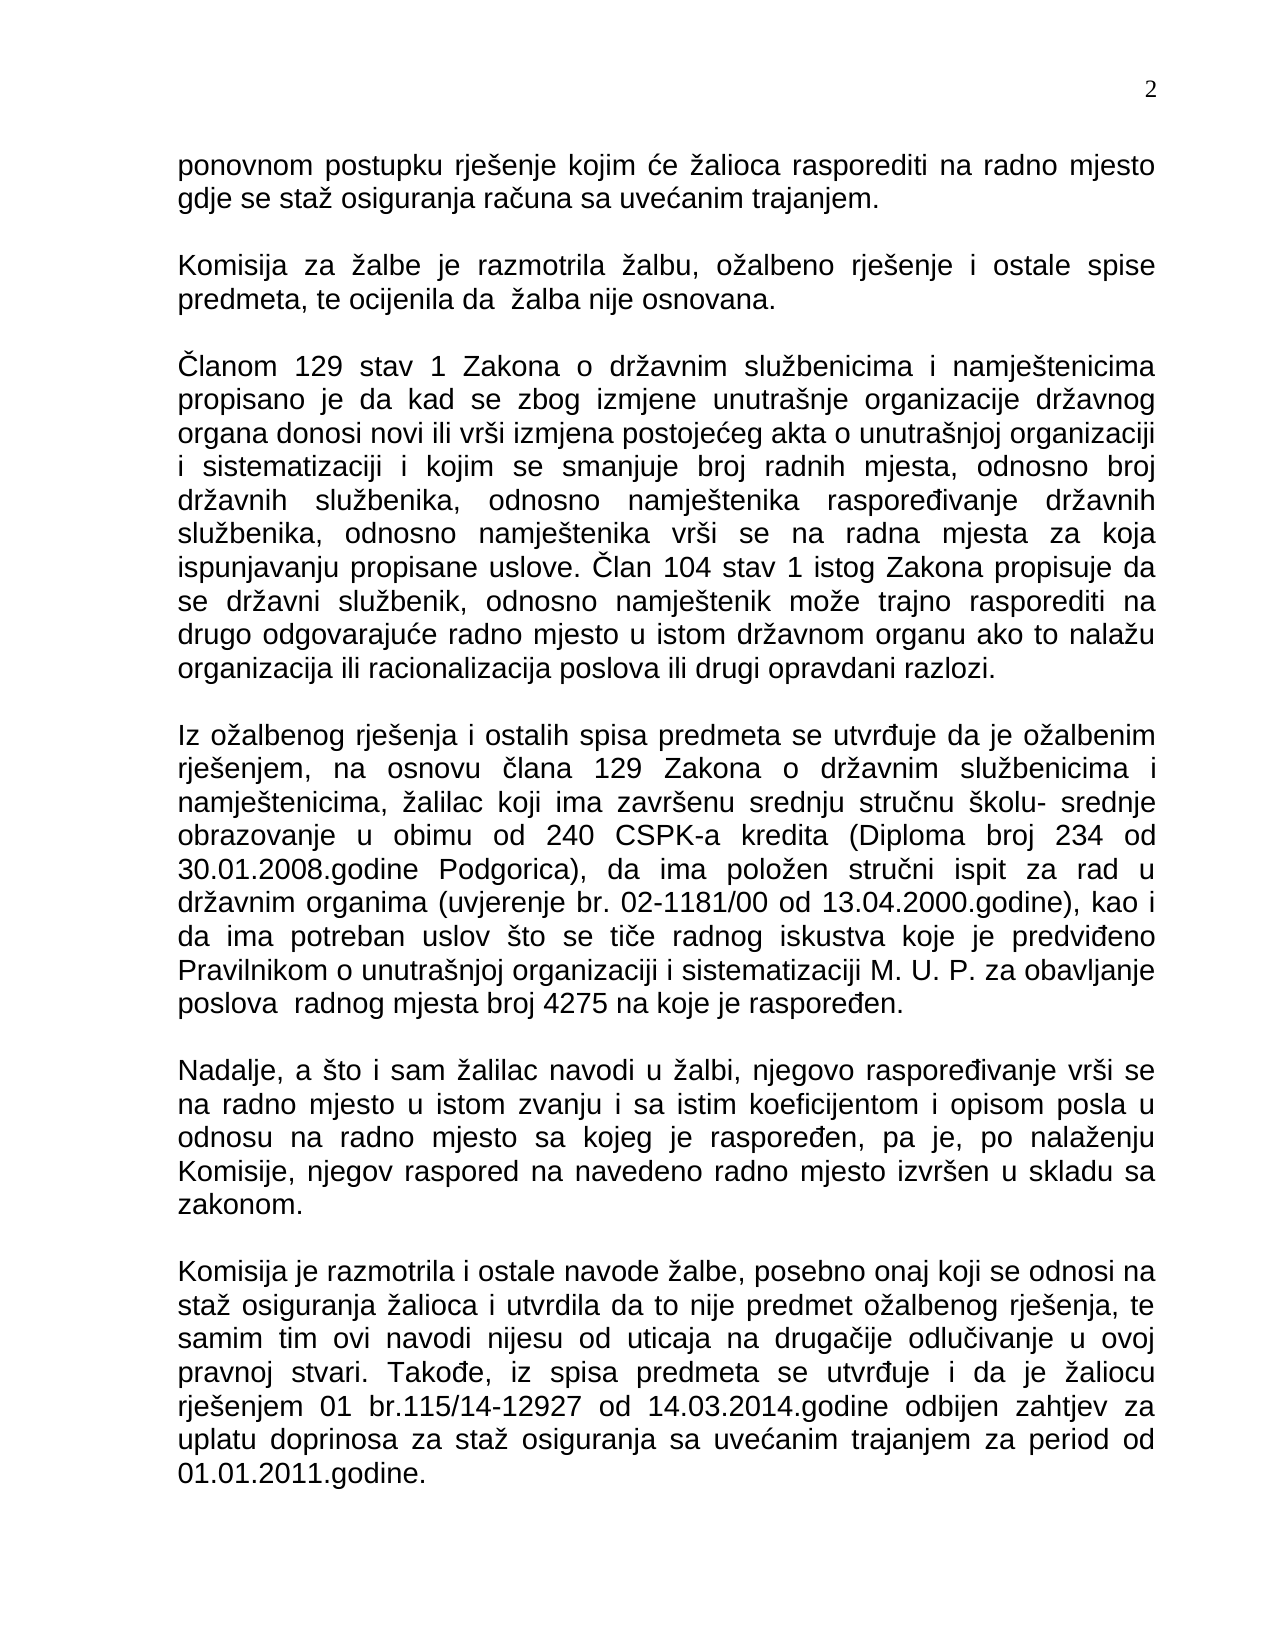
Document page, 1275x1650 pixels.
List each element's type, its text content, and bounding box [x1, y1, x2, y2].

text Iz ožalbenog rješenja i ostalih spisa predmeta se utvrđuje da je ožalbenim rješenjem, na osnovu člana 129 Zakona o državnim službenicima i namještenicima, žalilac koji ima završenu srednju stručnu školu- srednje obrazovanje u obimu od 240 CSPK-a kredita (Diploma broj 234 od 30.01.2008.godine Podgorica), da ima položen stručni ispit za rad u državnim organima (uvjerenje br. 02-1181/00 od 13.04.2000.godine), kao i da ima potreban uslov što se tiče radnog iskustva koje je predviđeno Pravilnikom o unutrašnjoj organizaciji i sistematizaciji M. U. P. za obavljanje poslova radnog mjesta broj 4275 na koje je raspoređen. [177, 718, 1157, 1020]
text Nadalje, a što i sam žalilac navodi u žalbi, njegovo raspoređivanje vrši se na radno mjesto u istom zvanju i sa istim koeficijentom i opisom posla u odnosu na radno mjesto sa kojeg je raspoređen, pa je, po nalaženju Komisije, njegov raspored na navedeno radno mjesto izvršen u skladu sa zakonom. [177, 1053, 1157, 1221]
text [177, 148, 1157, 215]
text Komisija je razmotrila i ostale navode žalbe, posebno onaj koji se odnosi na staž osiguranja žalioca i utvrdila da to nije predmet ožalbenog rješenja, te samim tim ovi navodi nijesu od uticaja na drugačije odlučivanje u ovoj pravnoj stvari. Takođe, iz spisa predmeta se utvrđuje i da je žaliocu rješenjem 01 br.115/14-12927 od 14.03.2014.godine odbijen zahtjev za uplatu doprinosa za staž osiguranja sa uvećanim trajanjem za period od 01.01.2011.godine. [177, 1254, 1157, 1489]
text Članom 129 stav 1 Zakona o državnim službenicima i namještenicima propisano je da kad se zbog izmjene unutrašnje organizacije državnog organa donosi novi ili vrši izmjena postojećeg akta o unutrašnjoj organizaciji i sistematizaciji i kojim se smanjuje broj radnih mjesta, odnosno broj državnih službenika, odnosno namještenika raspoređivanje državnih službenika, odnosno namještenika vrši se na radna mjesta za koja ispunjavanju propisane uslove. Član 104 stav 1 istog Zakona propisuje da se državni službenik, odnosno namještenik može trajno rasporediti na drugo odgovarajuće radno mjesto u istom državnom organu ako to nalažu organizacija ili racionalizacija poslova ili drugi opravdani razlozi. [177, 349, 1157, 684]
text Komisija za žalbe je razmotrila žalbu, ožalbeno rješenje i ostale spise predmeta, te ocijenila da žalba nije osnovana. [177, 248, 1157, 315]
